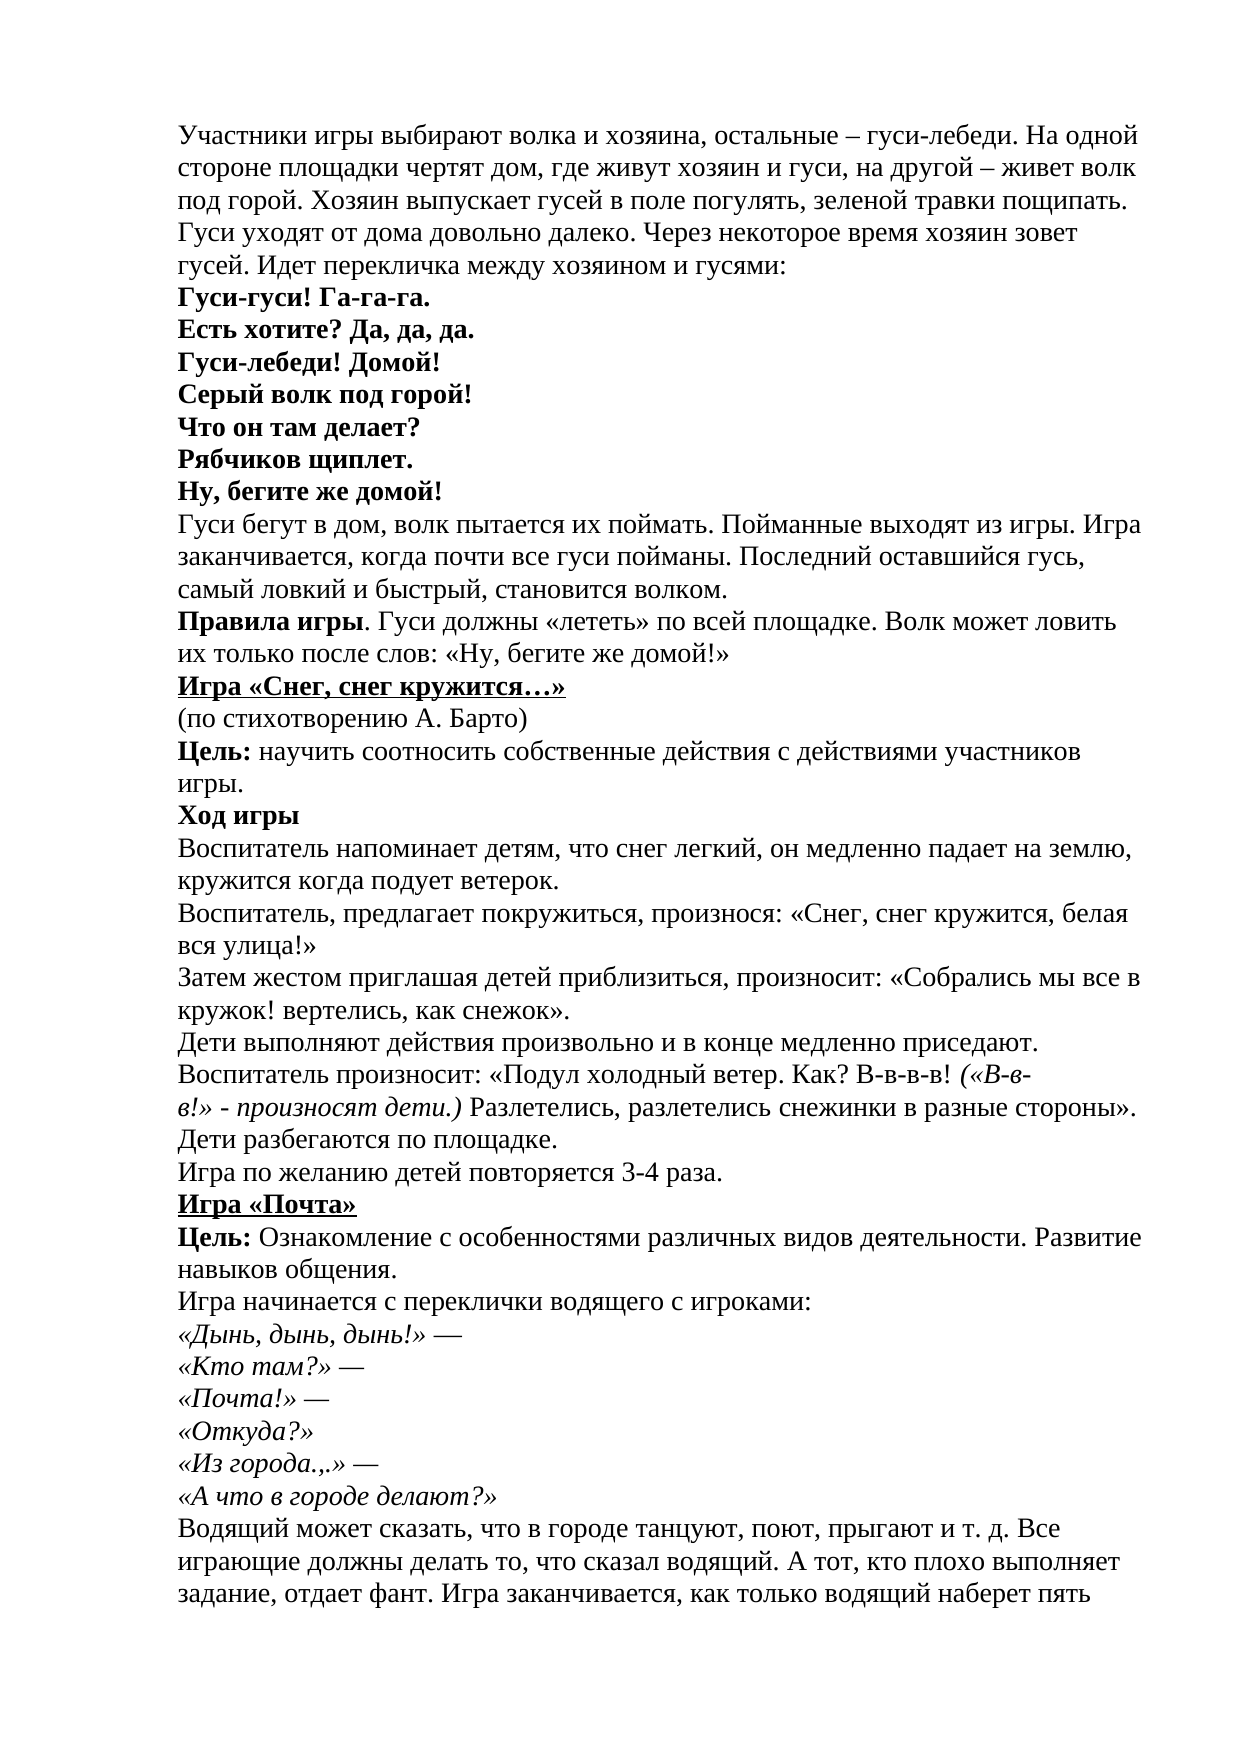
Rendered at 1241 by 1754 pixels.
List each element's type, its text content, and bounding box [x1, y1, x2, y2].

text Рябчиков щиплет. [177, 442, 1152, 474]
text Участники игры выбирают волка и хозяина, остальные – гуси-лебеди. На одной стороне площадки чертят дом, где живут хозяин и гуси, на другой – живет волк под горой. Хозяин выпускает гусей в поле погулять, зеленой травки пощипать. Гуси уходят от дома довольно далеко. Через некоторое время хозяин зовет гусей. Идет перекличка между хозяином и гусями: [177, 118, 1152, 280]
text Игра «Почта» [177, 1187, 1152, 1219]
text «А что в городе делают?» [177, 1479, 1152, 1511]
text Цель: научить соотносить собственные действия с действиями участников игры. [177, 734, 1152, 798]
text (по стихотворению А. Барто) [177, 701, 1152, 734]
text Игра «Снег, снег кружится…» [177, 669, 1152, 701]
text Цель: Ознакомление с особенностями различных видов деятельности. Развитие навыков общения. [177, 1219, 1152, 1284]
text Воспитатель, предлагает покружиться, произнося: «Снег, снег кружится, белая вся улица!» [177, 896, 1152, 960]
text Гуси-гуси! Га-га-га. [177, 280, 1152, 312]
text Ход игры [177, 798, 1152, 831]
text «Из города.,.» — [177, 1446, 1152, 1479]
text Дети разбегаются по площадке. [177, 1122, 1152, 1155]
text Есть хотите? Да, да, да. [177, 312, 1152, 345]
text Ну, бегите же домой! [177, 474, 1152, 507]
text Игра начинается с переклички водящего с игроками: [177, 1284, 1152, 1317]
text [177, 1511, 1152, 1608]
text Серый волк под горой! [177, 377, 1152, 410]
text Дети выполняют действия произвольно и в конце медленно приседают. Воспитатель произносит: «Подул холодный ветер. Как? В-в-в-в! («В-в-в!» - произносят дети.) Разлетелись, разлетелись снежинки в разные стороны». [177, 1025, 1152, 1122]
text «Кто там?» — [177, 1349, 1152, 1382]
text Воспитатель напоминает детям, что снег легкий, он медленно падает на землю, кружится когда подует ветерок. [177, 831, 1152, 896]
text Гуси-лебеди! Домой! [177, 345, 1152, 377]
text «Откуда?» [177, 1414, 1152, 1446]
text Что он там делает? [177, 410, 1152, 442]
text Правила игры. Гуси должны «лететь» по всей площадке. Волк может ловить их только после слов: «Ну, бегите же домой!» [177, 604, 1152, 669]
text «Дынь, дынь, дынь!» — [177, 1317, 1152, 1349]
text Затем жестом приглашая детей приблизиться, произносит: «Собрались мы все в кружок! вертелись, как снежок». [177, 960, 1152, 1025]
text «Почта!» — [177, 1382, 1152, 1414]
text Игра по желанию детей повторяется 3-4 раза. [177, 1155, 1152, 1187]
text Гуси бегут в дом, волк пытается их поймать. Пойманные выходят из игры. Игра заканчивается, когда почти все гуси пойманы. Последний оставшийся гусь, самый ловкий и быстрый, становится волком. [177, 507, 1152, 604]
